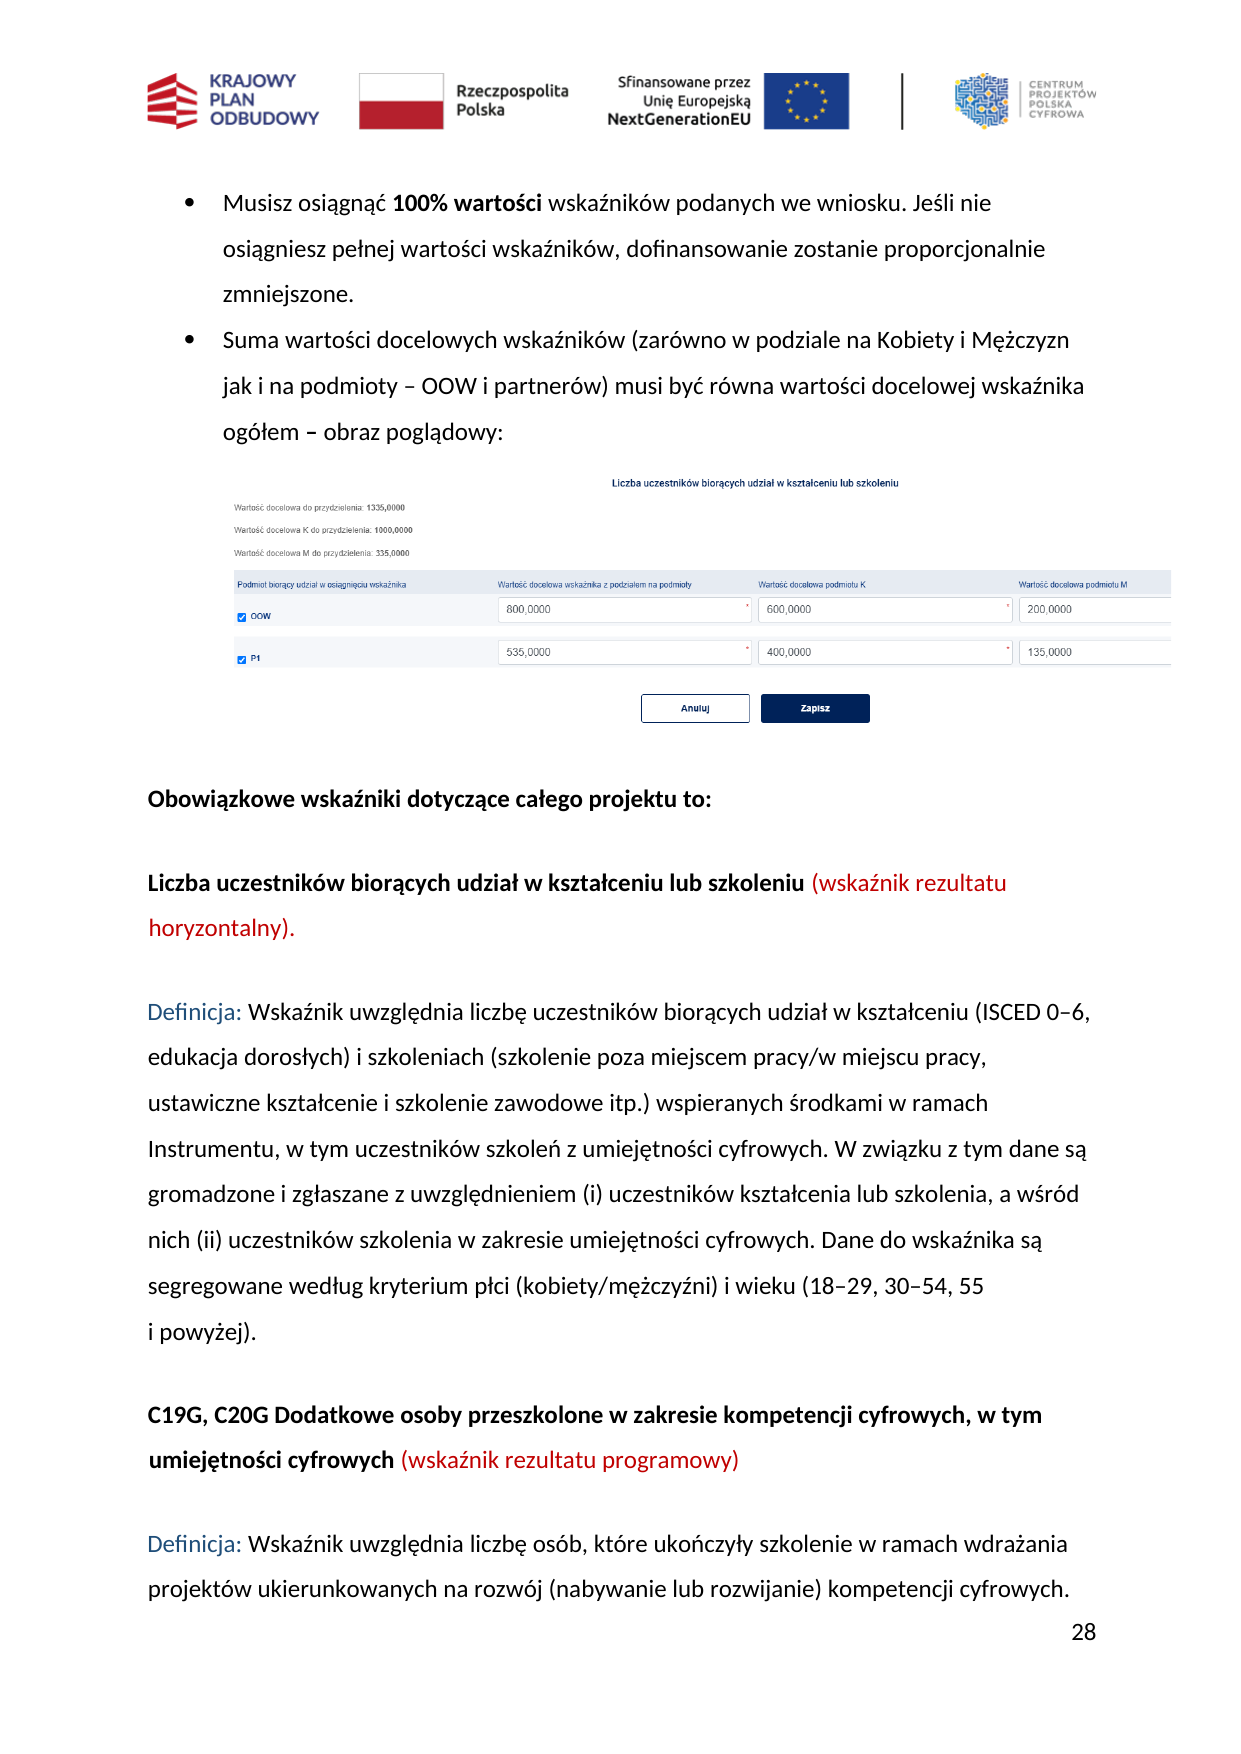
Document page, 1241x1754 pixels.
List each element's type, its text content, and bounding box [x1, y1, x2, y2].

picture [147, 73, 1097, 130]
text Definicja: Wskaźnik uwzględnia liczbę uczestników biorących udział w kształceniu (ISCED 0–6, edukacja dorosłych) i szkoleniach (szkolenie poza miejscem pracy/w miejscu pracy, ustawiczne kształcenie i szkolenie zawodowe itp.) wspieranych środkami w ramach Instrumentu, w tym uczestników szkoleń z umiejętności cyfrowych. W związku z tym dane są gromadzone i zgłaszane z uwzględnieniem (i) uczestników kształcenia lub szkolenia, a wśród nich (ii) uczestników szkolenia w zakresie umiejętności cyfrowych. Dane do wskaźnika są segregowane według kryterium płci (kobiety/mężczyźni) i wieku (18–29, 30–54, 55 i powyżej). [147, 996, 1096, 1346]
text Definicja: Wskaźnik uwzględnia liczbę osób, które ukończyły szkolenie w ramach wdrażania projektów ukierunkowanych na rozwój (nabywanie lub rozwijanie) kompetencji cyfrowych. [147, 1528, 1096, 1604]
picture [222, 461, 1172, 731]
list Musisz osiągnąć 100% wartości wskaźników podanych we wniosku. Jeśli nie osiągniesz pełnej wartości wskaźników, dofinansowanie zostanie proporcjonalnie zmniejszone. [185, 187, 1096, 309]
text Obowiązkowe wskaźniki dotyczące całego projektu to: [148, 783, 1096, 814]
text Liczba uczestników biorących udział w kształceniu lub szkoleniu (wskaźnik rezultatu horyzontalny). [148, 867, 1096, 943]
text C19G, C20G Dodatkowe osoby przeszkolone w zakresie kompetencji cyfrowych, w tym umiejętności cyfrowych (wskaźnik rezultatu programowy) [148, 1399, 1096, 1475]
